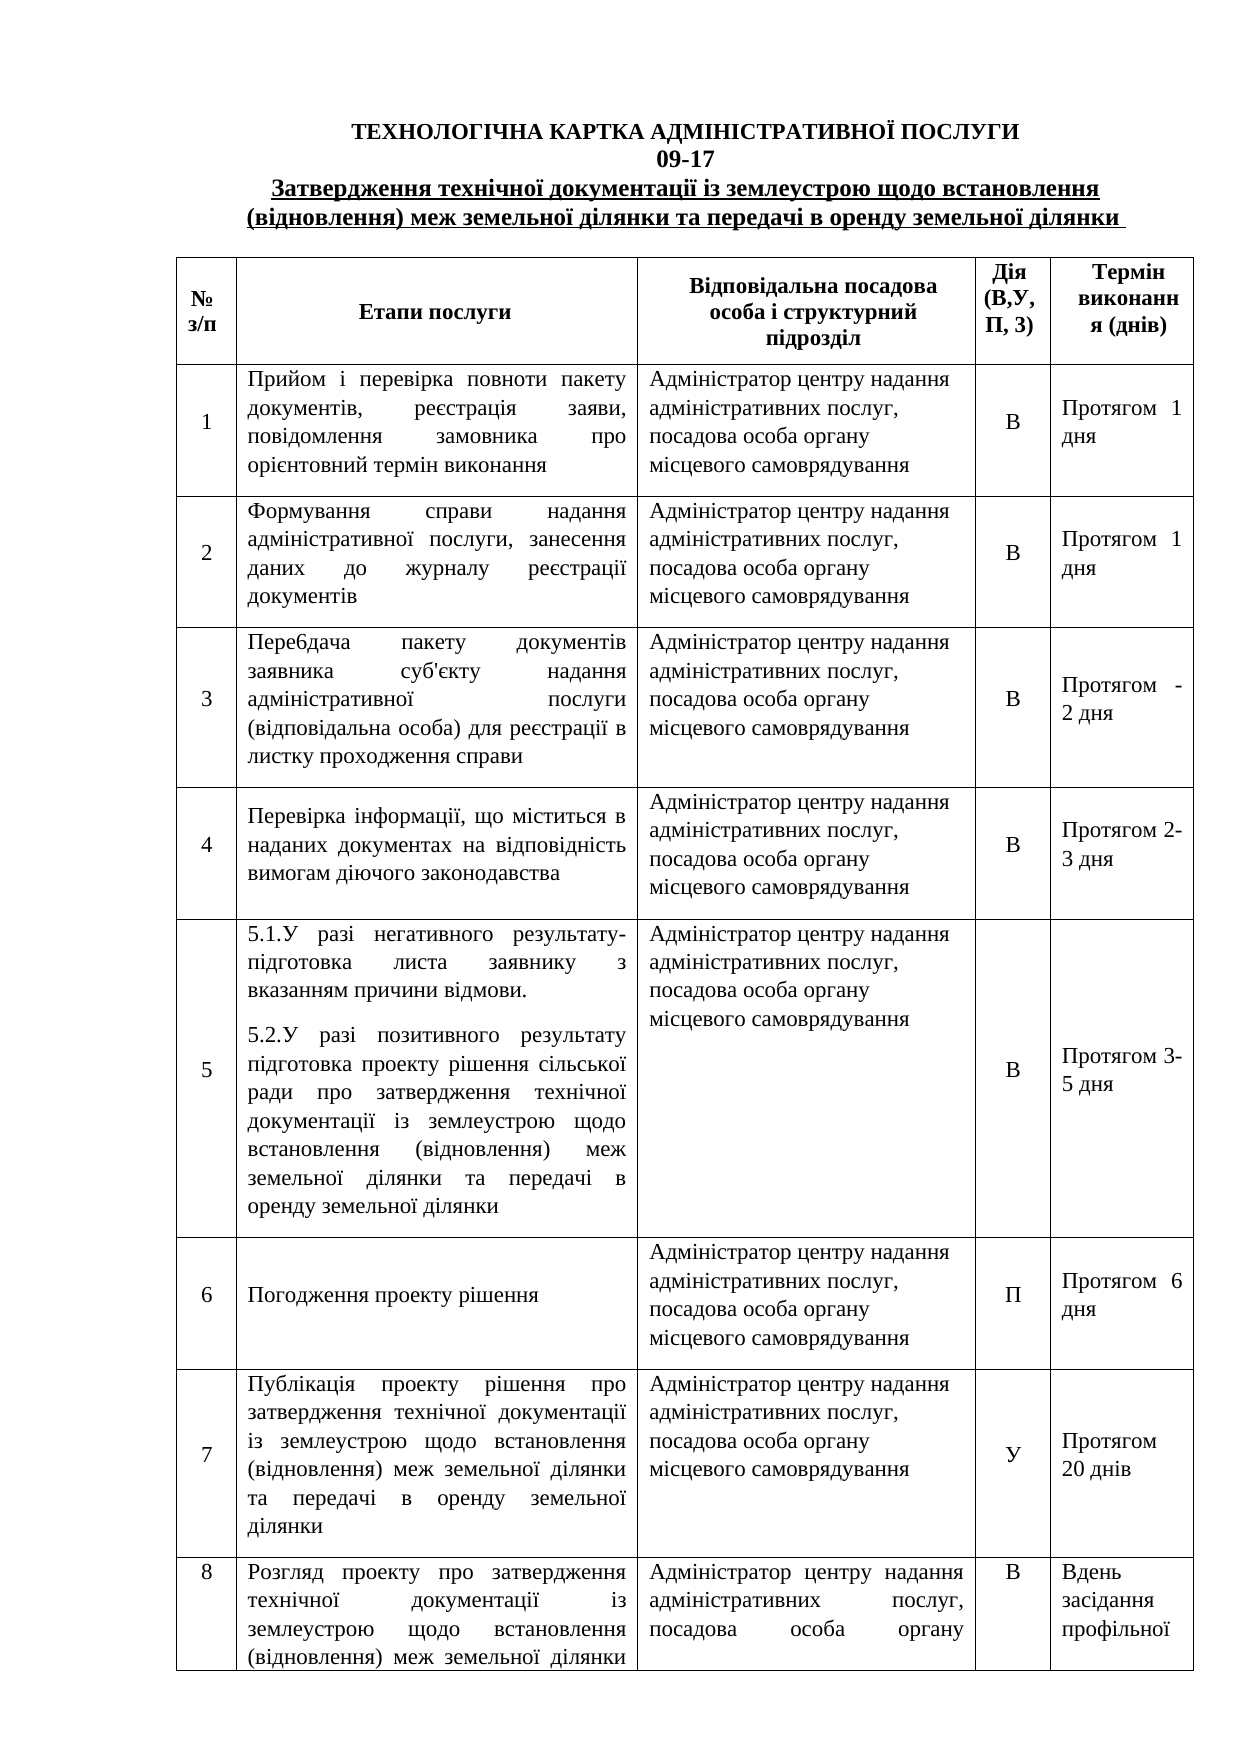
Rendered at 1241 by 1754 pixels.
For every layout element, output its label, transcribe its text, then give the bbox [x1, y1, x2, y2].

text ТЕХНОЛОГІЧНА КАРТКА АДМІНІСТРАТИВНОЇ ПОСЛУГИ [215, 118, 1152, 144]
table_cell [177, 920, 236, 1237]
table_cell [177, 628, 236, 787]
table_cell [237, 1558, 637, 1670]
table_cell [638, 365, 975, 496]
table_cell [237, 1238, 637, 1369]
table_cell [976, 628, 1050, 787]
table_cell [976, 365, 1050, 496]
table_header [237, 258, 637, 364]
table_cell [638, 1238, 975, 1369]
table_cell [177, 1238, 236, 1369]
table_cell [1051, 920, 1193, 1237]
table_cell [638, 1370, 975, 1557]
text 09-17 [215, 144, 1152, 173]
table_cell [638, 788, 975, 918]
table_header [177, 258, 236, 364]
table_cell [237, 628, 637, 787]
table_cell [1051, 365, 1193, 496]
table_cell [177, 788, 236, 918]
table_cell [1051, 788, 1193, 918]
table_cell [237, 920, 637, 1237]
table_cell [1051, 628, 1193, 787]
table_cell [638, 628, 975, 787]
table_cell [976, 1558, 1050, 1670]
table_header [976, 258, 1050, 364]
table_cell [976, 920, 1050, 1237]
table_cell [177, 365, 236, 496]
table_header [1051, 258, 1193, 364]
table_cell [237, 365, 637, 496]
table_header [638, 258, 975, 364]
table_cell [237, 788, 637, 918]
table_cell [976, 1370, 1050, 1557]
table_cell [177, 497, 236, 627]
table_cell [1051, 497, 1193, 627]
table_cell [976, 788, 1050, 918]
text Затвердження технічної документації із землеустрою щодо встановлення (відновлення) меж земельної ділянки та передачі в оренду земельної ділянки [215, 173, 1152, 231]
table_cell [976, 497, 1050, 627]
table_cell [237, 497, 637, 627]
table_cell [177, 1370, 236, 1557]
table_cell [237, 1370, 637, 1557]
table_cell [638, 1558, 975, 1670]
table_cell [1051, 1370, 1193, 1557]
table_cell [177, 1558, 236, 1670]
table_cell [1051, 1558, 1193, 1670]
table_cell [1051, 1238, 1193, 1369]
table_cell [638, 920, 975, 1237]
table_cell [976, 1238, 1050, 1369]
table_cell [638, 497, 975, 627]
